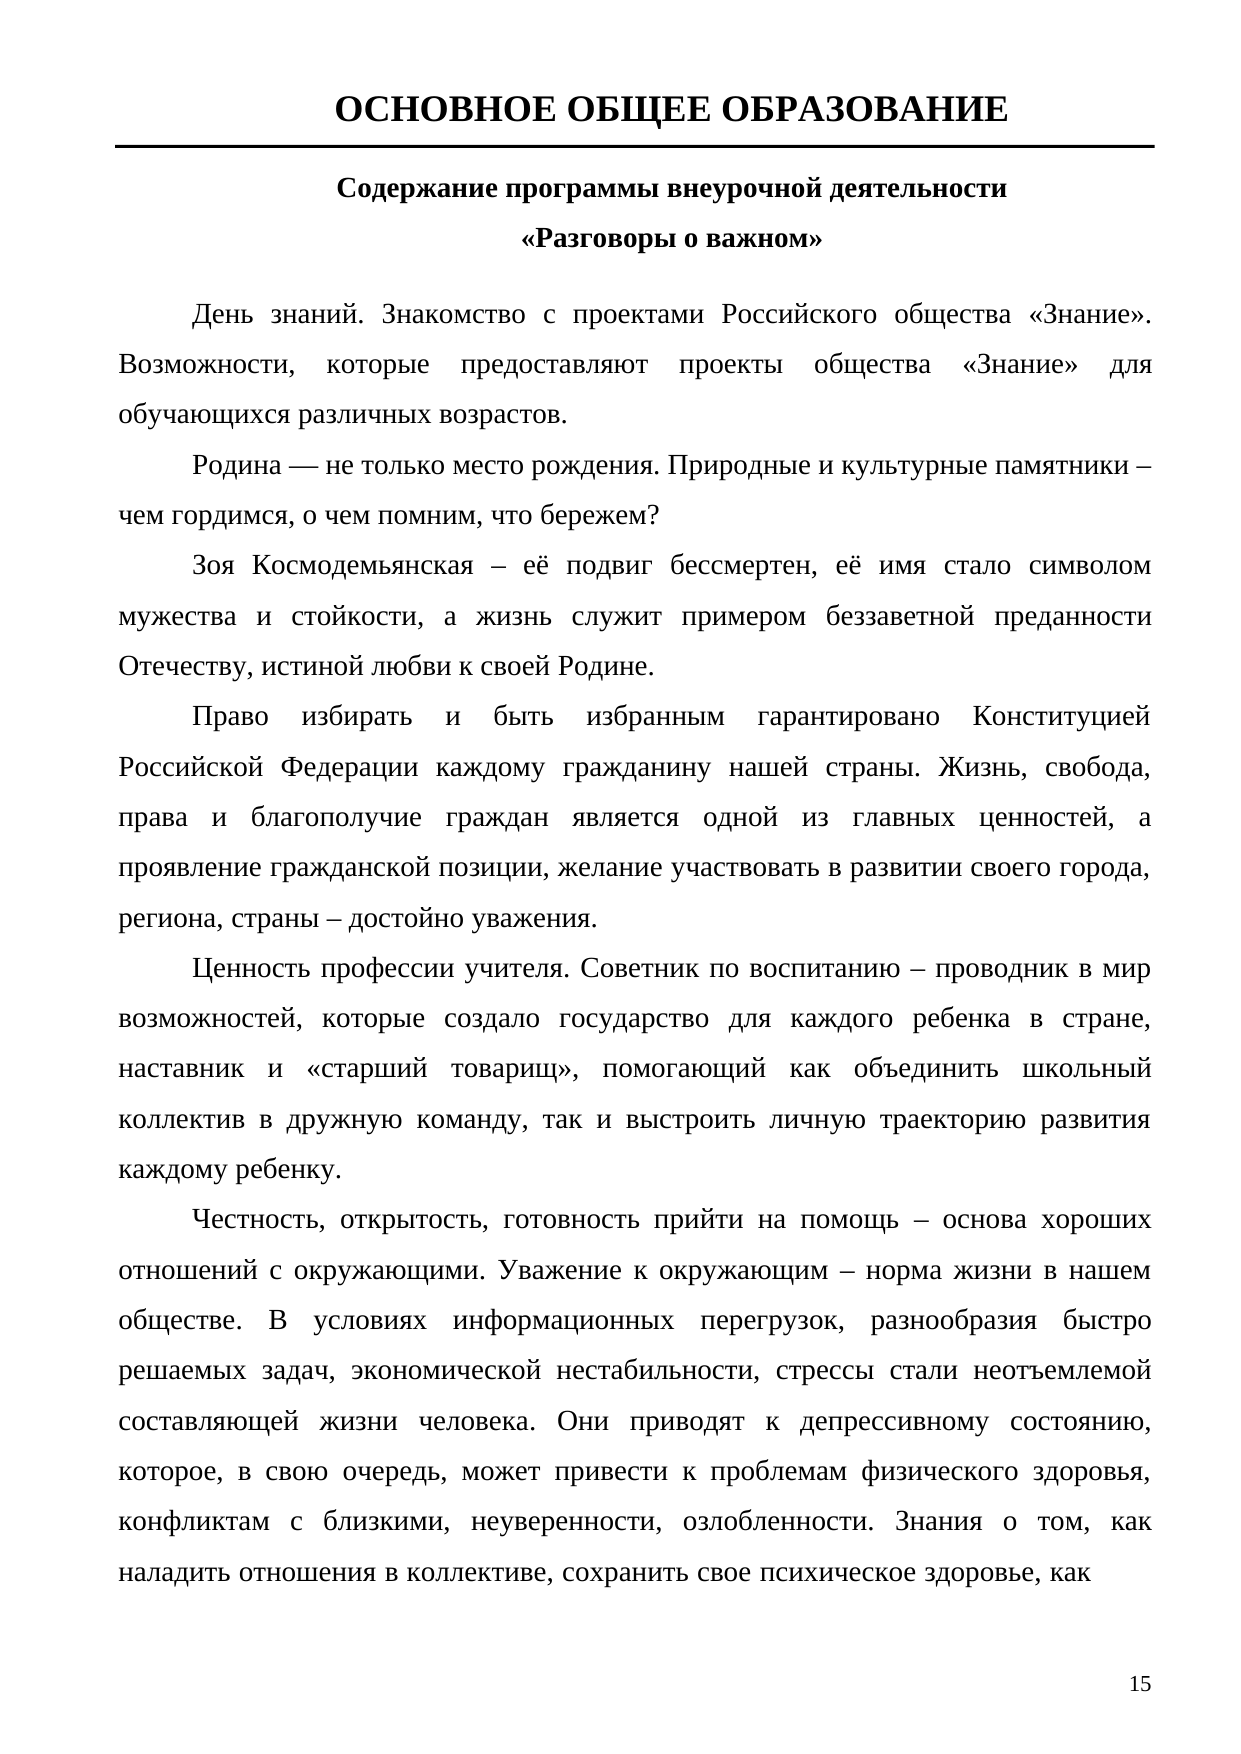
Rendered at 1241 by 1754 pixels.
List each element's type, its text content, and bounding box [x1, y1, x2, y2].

subtitle ОСНОВНОЕ ОБЩЕЕ ОБРАЗОВАНИЕ [292, 87, 1051, 130]
text Честность, открытость, готовность прийти на помощь – основа хороших отношений с окружающими. Уважение к окружающим – норма жизни в нашем обществе. В условиях информационных перегрузок, разнообразия быстро решаемых задач, экономической нестабильности, стрессы стали неотъемлемой составляющей жизни человека. Они приводят к депрессивному состоянию, которое, в свою очередь, может привести к проблемам физического здоровья, конфликтам с близкими, неуверенности, озлобленности. Знания о том, как наладить отношения в коллективе, сохранить свое психическое здоровье, как [118, 1202, 1152, 1587]
text Зоя Космодемьянская – её подвиг бессмертен, её имя стало символом мужества и стойкости, а жизнь служит примером беззаветной преданности Отечеству, истиной любви к своей Родине. [118, 547, 1152, 682]
text День знаний. Знакомство с проектами Российского общества «Знание». Возможности, которые предоставляют проекты общества «Знание» для обучающихся различных возрастов. [118, 296, 1152, 430]
text Ценность профессии учителя. Советник по воспитанию – проводник в мир возможностей, которые создало государство для каждого ребенка в стране, наставник и «старший товарищ», помогающий как объединить школьный коллектив в дружную команду, так и выстроить личную траекторию развития каждому ребенку. [118, 950, 1152, 1185]
text Родина — не только место рождения. Природные и культурные памятники – чем гордимся, о чем помним, что бережем? [118, 447, 1152, 531]
text Право избирать и быть избранным гарантировано Конституцией Российской Федерации каждому гражданину нашей страны. Жизнь, свобода, права и благополучие граждан является одной из главных ценностей, а проявление гражданской позиции, желание участвовать в развитии своего города, региона, страны – достойно уважения. [118, 698, 1151, 933]
text «Разговоры о важном» [292, 220, 1051, 254]
subtitle Содержание программы внеурочной деятельности [292, 170, 1051, 204]
